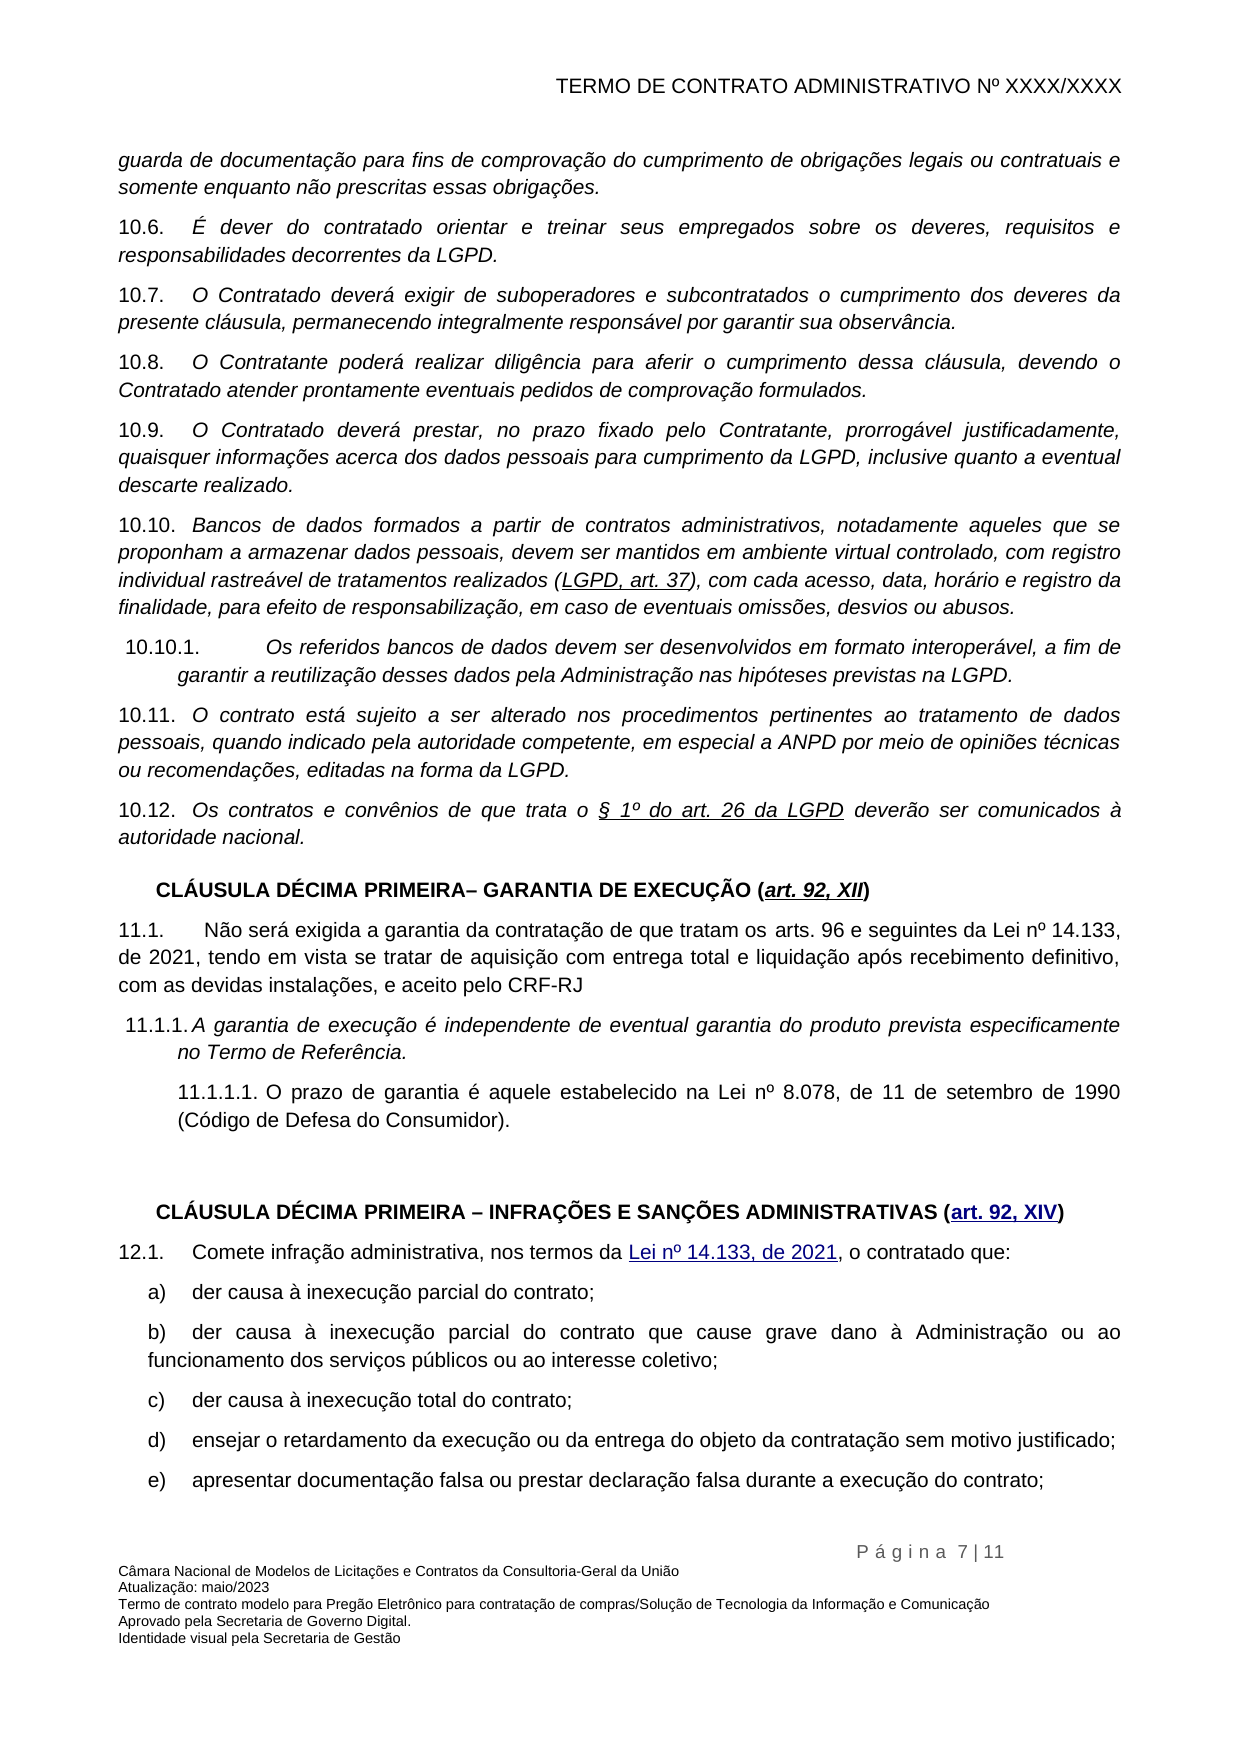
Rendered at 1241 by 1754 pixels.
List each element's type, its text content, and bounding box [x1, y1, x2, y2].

text O contrato está sujeito a ser alterado nos procedimentos pertinentes ao tratamento de dados pessoais, quando indicado pela autoridade competente, em especial a ANPD por meio de opiniões técnicas ou recomendações, editadas na forma da LGPD. [118, 703, 1122, 782]
list der causa à inexecução parcial do contrato que cause grave dano à Administração ou ao funcionamento dos serviços públicos ou ao interesse coletivo; [148, 1320, 1122, 1372]
text O prazo de garantia é aquele estabelecido na Lei nº 8.078, de 11 de setembro de 1990 (Código de Defesa do Consumidor). [177, 1080, 1122, 1132]
text Os contratos e convênios de que trata o § 1º do art. 26 da LGPD deverão ser comunicados à autoridade nacional. [118, 798, 1122, 849]
text É dever do contratado orientar e treinar seus empregados sobre os deveres, requisitos e responsabilidades decorrentes da LGPD. [118, 215, 1122, 267]
list der causa à inexecução total do contrato; [148, 1388, 1122, 1412]
text O Contratado deverá prestar, no prazo fixado pelo Contratante, prorrogável justificadamente, quaisquer informações acerca dos dados pessoais para cumprimento da LGPD, inclusive quanto a eventual descarte realizado. [118, 418, 1122, 497]
text Não será exigida a garantia da contratação de que tratam os arts. 96 e seguintes da Lei nº 14.133, de 2021, tendo em vista se tratar de aquisição com entrega total e liquidação após recebimento definitivo, com as devidas instalações, e aceito pelo CRF-RJ [118, 918, 1122, 997]
text CLÁUSULA DÉCIMA PRIMEIRA– GARANTIA DE EXECUÇÃO (art. 92, XII) [118, 878, 1122, 902]
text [118, 148, 1122, 199]
text Bancos de dados formados a partir de contratos administrativos, notadamente aqueles que se proponham a armazenar dados pessoais, devem ser mantidos em ambiente virtual controlado, com registro individual rastreável de tratamentos realizados (LGPD, art. 37), com cada acesso, data, horário e registro da finalidade, para efeito de responsabilização, em caso de eventuais omissões, desvios ou abusos. [118, 513, 1122, 619]
list ensejar o retardamento da execução ou da entrega do objeto da contratação sem motivo justificado; [148, 1428, 1122, 1452]
text Comete infração administrativa, nos termos da Lei nº 14.133, de 2021, o contratado que: [118, 1240, 1122, 1264]
text O Contratado deverá exigir de suboperadores e subcontratados o cumprimento dos deveres da presente cláusula, permanecendo integralmente responsável por garantir sua observância. [118, 283, 1122, 334]
text CLÁUSULA DÉCIMA PRIMEIRA – INFRAÇÕES E SANÇÕES ADMINISTRATIVAS (art. 92, XIV) [118, 1200, 1122, 1224]
text O Contratante poderá realizar diligência para aferir o cumprimento dessa cláusula, devendo o Contratado atender prontamente eventuais pedidos de comprovação formulados. [118, 350, 1122, 402]
text A garantia de execução é independente de eventual garantia do produto prevista especificamente no Termo de Referência. [125, 1013, 1122, 1064]
list apresentar documentação falsa ou prestar declaração falsa durante a execução do contrato; [148, 1468, 1122, 1492]
list der causa à inexecução parcial do contrato; [148, 1280, 1122, 1304]
text Os referidos bancos de dados devem ser desenvolvidos em formato interoperável, a fim de garantir a reutilização desses dados pela Administração nas hipóteses previstas na LGPD. [125, 635, 1122, 687]
